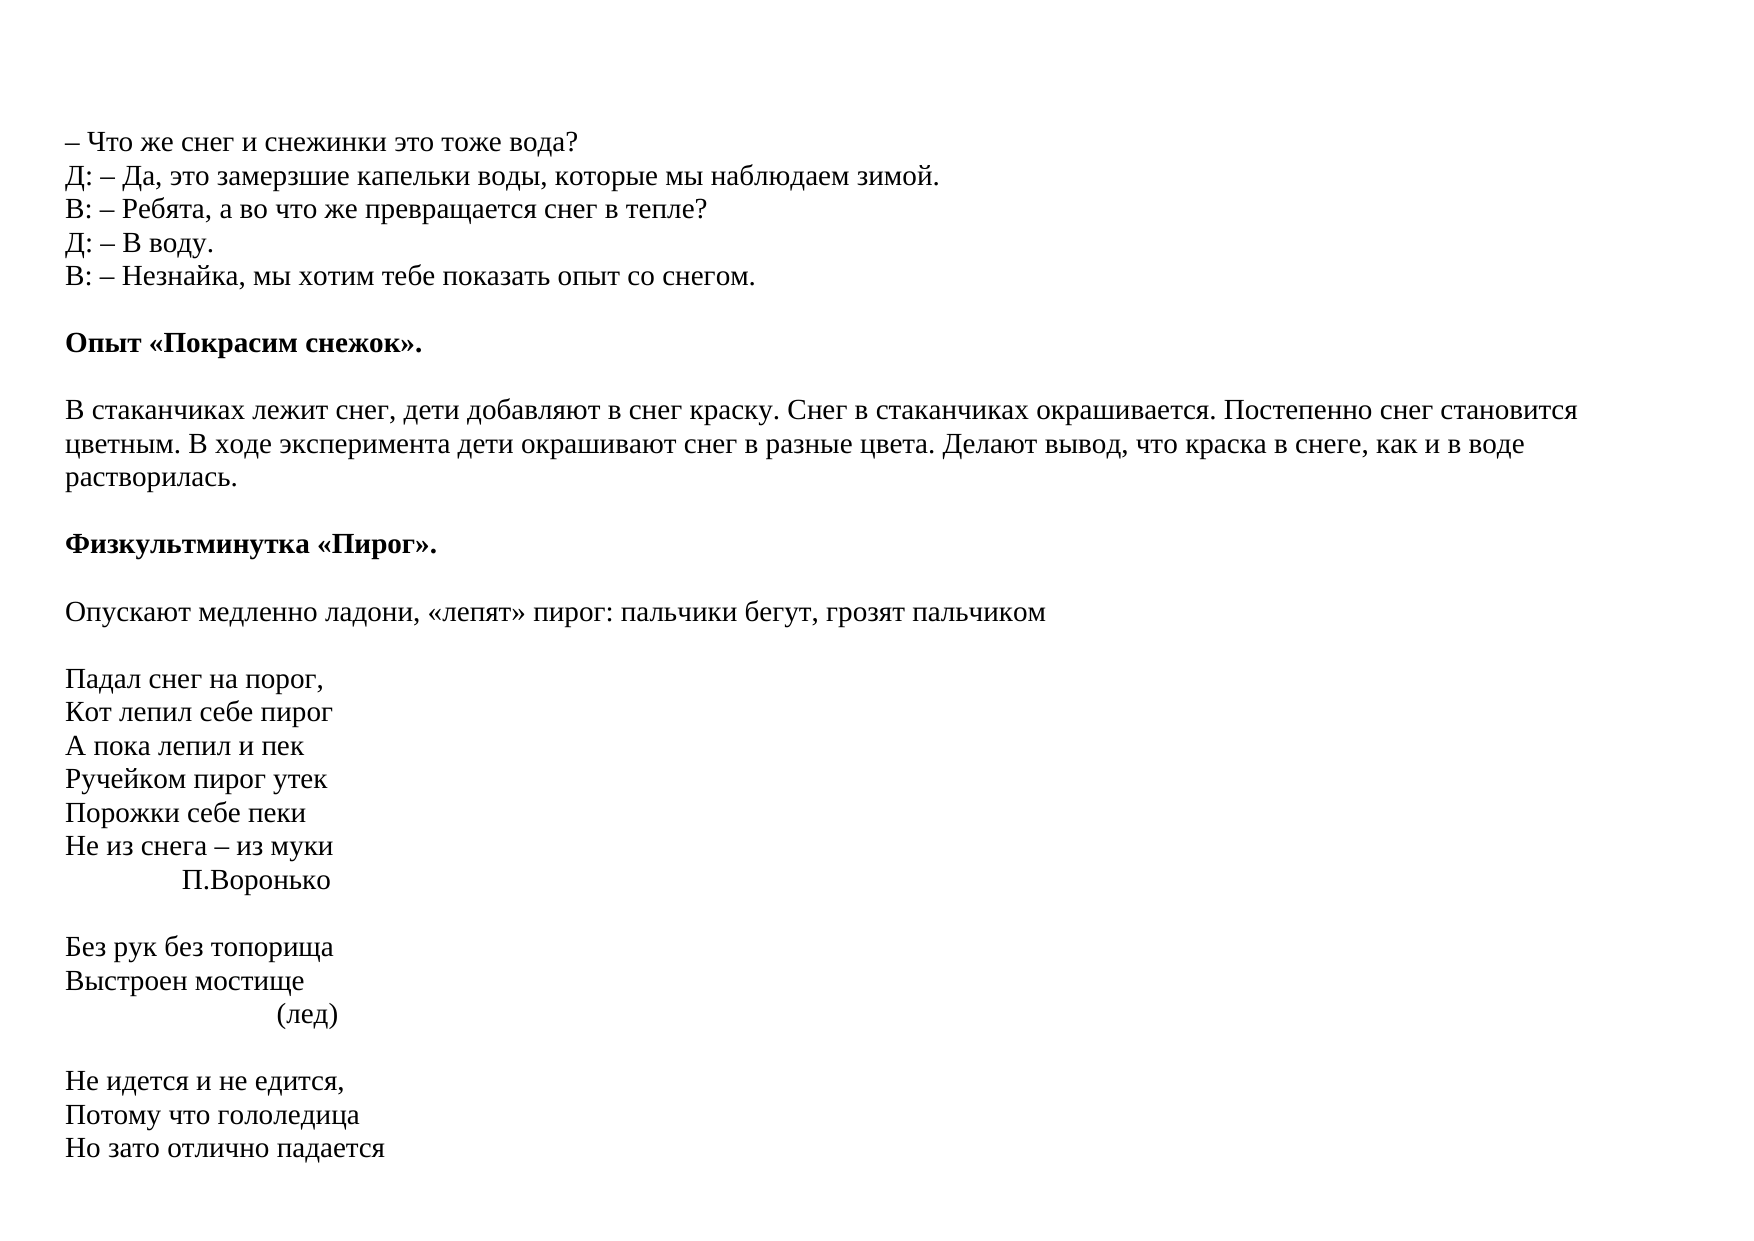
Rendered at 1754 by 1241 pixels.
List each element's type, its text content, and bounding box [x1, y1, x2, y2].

text П.Воронько [65, 862, 1689, 896]
text Физкультминутка «Пирог». [65, 527, 1689, 560]
text (лед) [65, 996, 1689, 1030]
text Падал снег на порог, [65, 661, 1689, 694]
text Но зато отлично падается [65, 1130, 1689, 1164]
text Не из снега – из муки [65, 828, 1689, 862]
text Порожки себе пеки [65, 795, 1689, 828]
text В: – Незнайка, мы хотим тебе показать опыт со снегом. [65, 258, 1689, 292]
text Ручейком пирог утек [65, 761, 1689, 795]
text Опускают медленно ладони, «лепят» пирог: пальчики бегут, грозят пальчиком [65, 594, 1689, 627]
text Д: – В воду. [65, 225, 1689, 258]
text Без рук без топорища [65, 929, 1689, 963]
text А пока лепил и пек [65, 728, 1689, 761]
text Опыт «Покрасим снежок». [65, 325, 1689, 359]
text – Что же снег и снежинки это тоже вода? [65, 124, 1689, 158]
text Выстроен мостище [65, 963, 1689, 996]
text Кот лепил себе пирог [65, 694, 1689, 728]
text Потому что гололедица [65, 1097, 1689, 1130]
text В: – Ребята, а во что же превращается снег в тепле? [65, 191, 1689, 225]
text Д: – Да, это замерзшие капельки воды, которые мы наблюдаем зимой. [65, 158, 1689, 191]
text В стаканчиках лежит снег, дети добавляют в снег краску. Снег в стаканчиках окрашивается. Постепенно снег становится цветным. В ходе эксперимента дети окрашивают снег в разные цвета. Делают вывод, что краска в снеге, как и в воде растворилась. [65, 392, 1689, 493]
text Не идется и не едится, [65, 1063, 1689, 1097]
